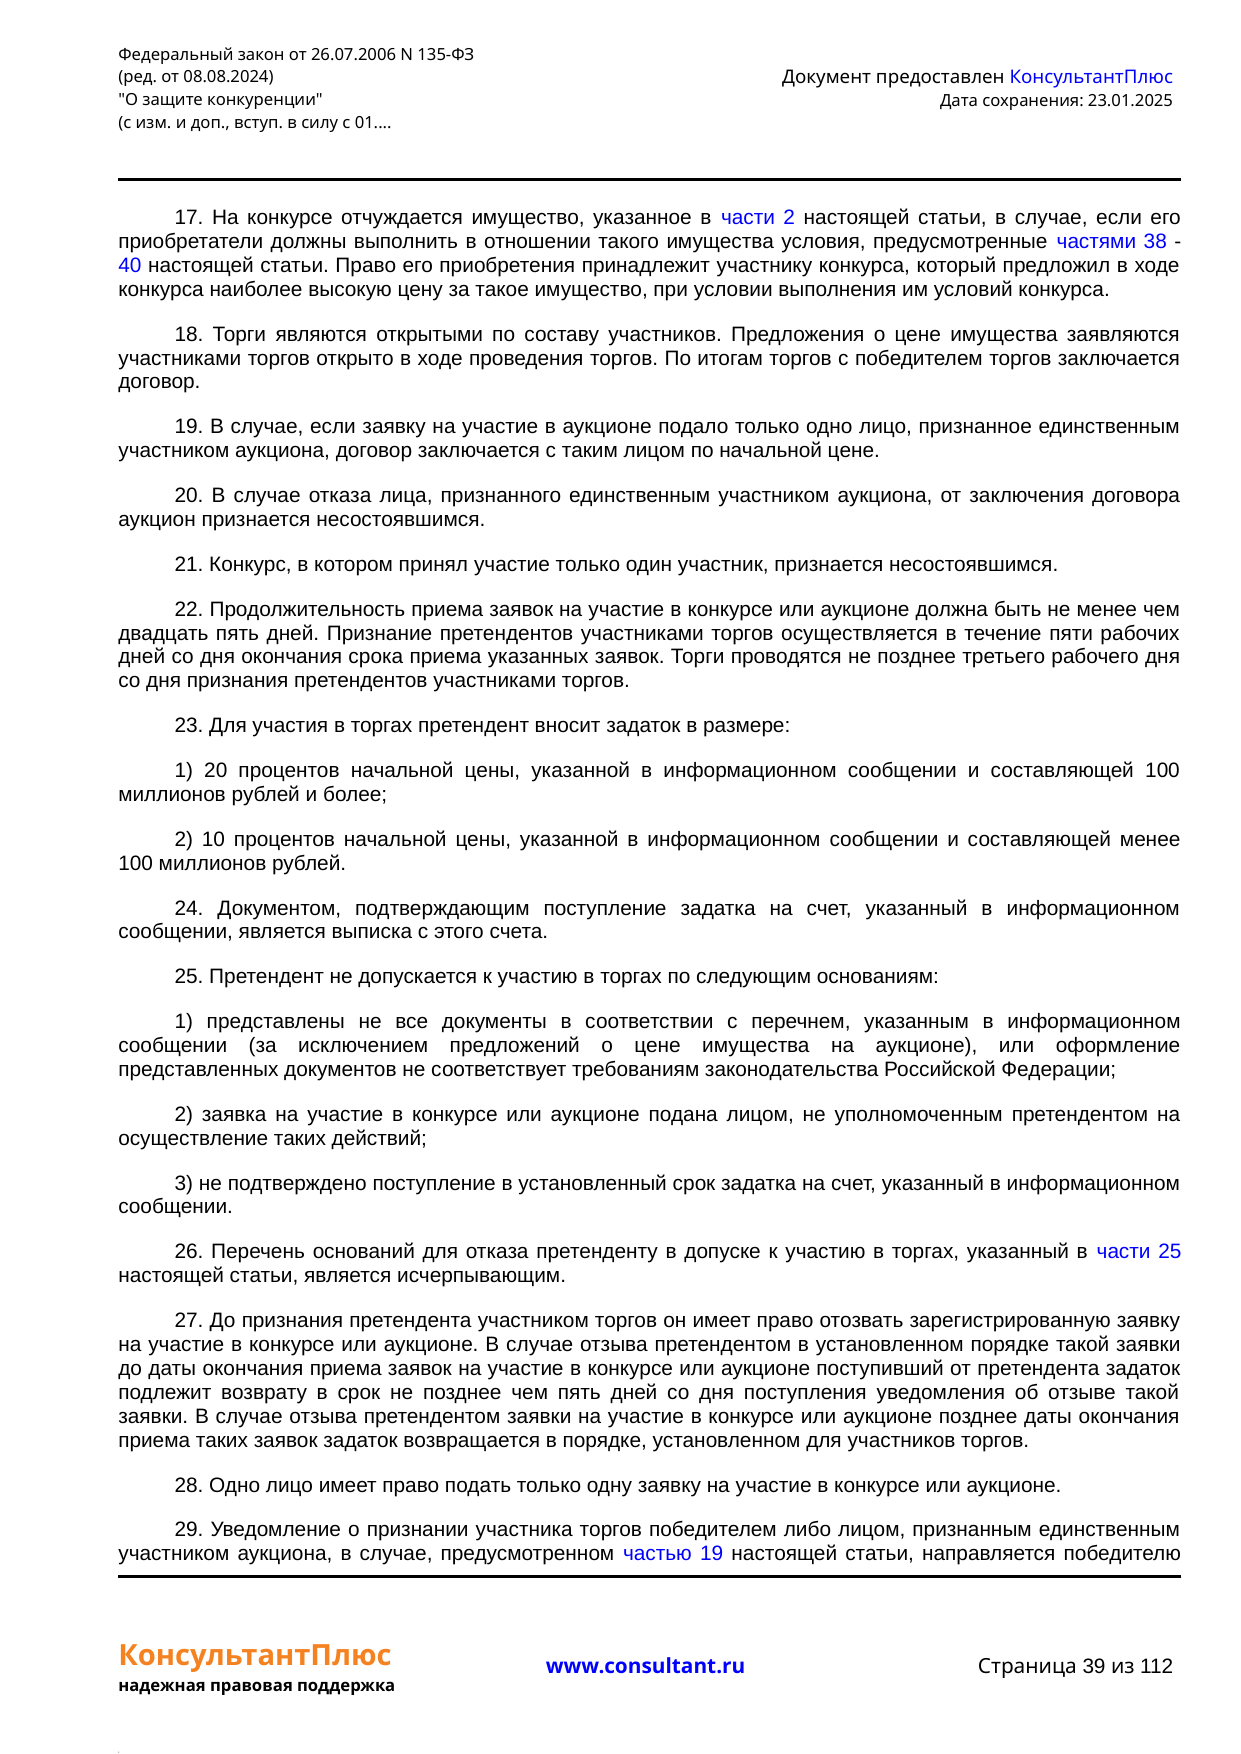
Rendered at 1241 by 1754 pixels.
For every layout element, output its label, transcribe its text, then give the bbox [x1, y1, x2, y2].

text 18. Торги являются открытыми по составу участников. Предложения о цене имущества заявляются участниками торгов открыто в ходе проведения торгов. По итогам торгов с победителем торгов заключается договор. [118, 321, 1181, 393]
text 3) не подтверждено поступление в установленный срок задатка на счет, указанный в информационном сообщении. [118, 1170, 1181, 1218]
text 23. Для участия в торгах претендент вносит задаток в размере: [118, 713, 1181, 737]
text 1) 20 процентов начальной цены, указанной в информационном сообщении и составляющей 100 миллионов рублей и более; [118, 758, 1181, 806]
text 27. До признания претендента участником торгов он имеет право отозвать зарегистрированную заявку на участие в конкурсе или аукционе. В случае отзыва претендентом в установленном порядке такой заявки до даты окончания приема заявок на участие в конкурсе или аукционе поступивший от претендента задаток подлежит возврату в срок не позднее чем пять дней со дня поступления уведомления об отзыве такой заявки. В случае отзыва претендентом заявки на участие в конкурсе или аукционе позднее даты окончания приема таких заявок задаток возвращается в порядке, установленном для участников торгов. [118, 1308, 1181, 1452]
text 25. Претендент не допускается к участию в торгах по следующим основаниям: [118, 964, 1181, 988]
text 1) представлены не все документы в соответствии с перечнем, указанным в информационном сообщении (за исключением предложений о цене имущества на аукционе), или оформление представленных документов не соответствует требованиям законодательства Российской Федерации; [118, 1009, 1181, 1081]
text 22. Продолжительность приема заявок на участие в конкурсе или аукционе должна быть не менее чем двадцать пять дней. Признание претендентов участниками торгов осуществляется в течение пяти рабочих дней со дня окончания срока приема указанных заявок. Торги проводятся не позднее третьего рабочего дня со дня признания претендентов участниками торгов. [118, 596, 1181, 692]
text 19. В случае, если заявку на участие в аукционе подало только одно лицо, признанное единственным участником аукциона, договор заключается с таким лицом по начальной цене. [118, 414, 1181, 462]
text 24. Документом, подтверждающим поступление задатка на счет, указанный в информационном сообщении, является выписка с этого счета. [118, 895, 1181, 943]
text 21. Конкурс, в котором принял участие только один участник, признается несостоявшимся. [118, 552, 1181, 576]
text 28. Одно лицо имеет право подать только одну заявку на участие в конкурсе или аукционе. [118, 1472, 1181, 1496]
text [118, 1517, 1181, 1565]
text 2) заявка на участие в конкурсе или аукционе подана лицом, не уполномоченным претендентом на осуществление таких действий; [118, 1102, 1181, 1149]
text 2) 10 процентов начальной цены, указанной в информационном сообщении и составляющей менее 100 миллионов рублей. [118, 827, 1181, 874]
text 17. На конкурсе отчуждается имущество, указанное в части 2 настоящей статьи, в случае, если его приобретатели должны выполнить в отношении такого имущества условия, предусмотренные частями 38 - 40 настоящей статьи. Право его приобретения принадлежит участнику конкурса, который предложил в ходе конкурса наиболее высокую цену за такое имущество, при условии выполнения им условий конкурса. [118, 205, 1181, 301]
text 20. В случае отказа лица, признанного единственным участником аукциона, от заключения договора аукцион признается несостоявшимся. [118, 483, 1181, 531]
text 26. Перечень оснований для отказа претенденту в допуске к участию в торгах, указанный в части 25 настоящей статьи, является исчерпывающим. [118, 1239, 1181, 1287]
